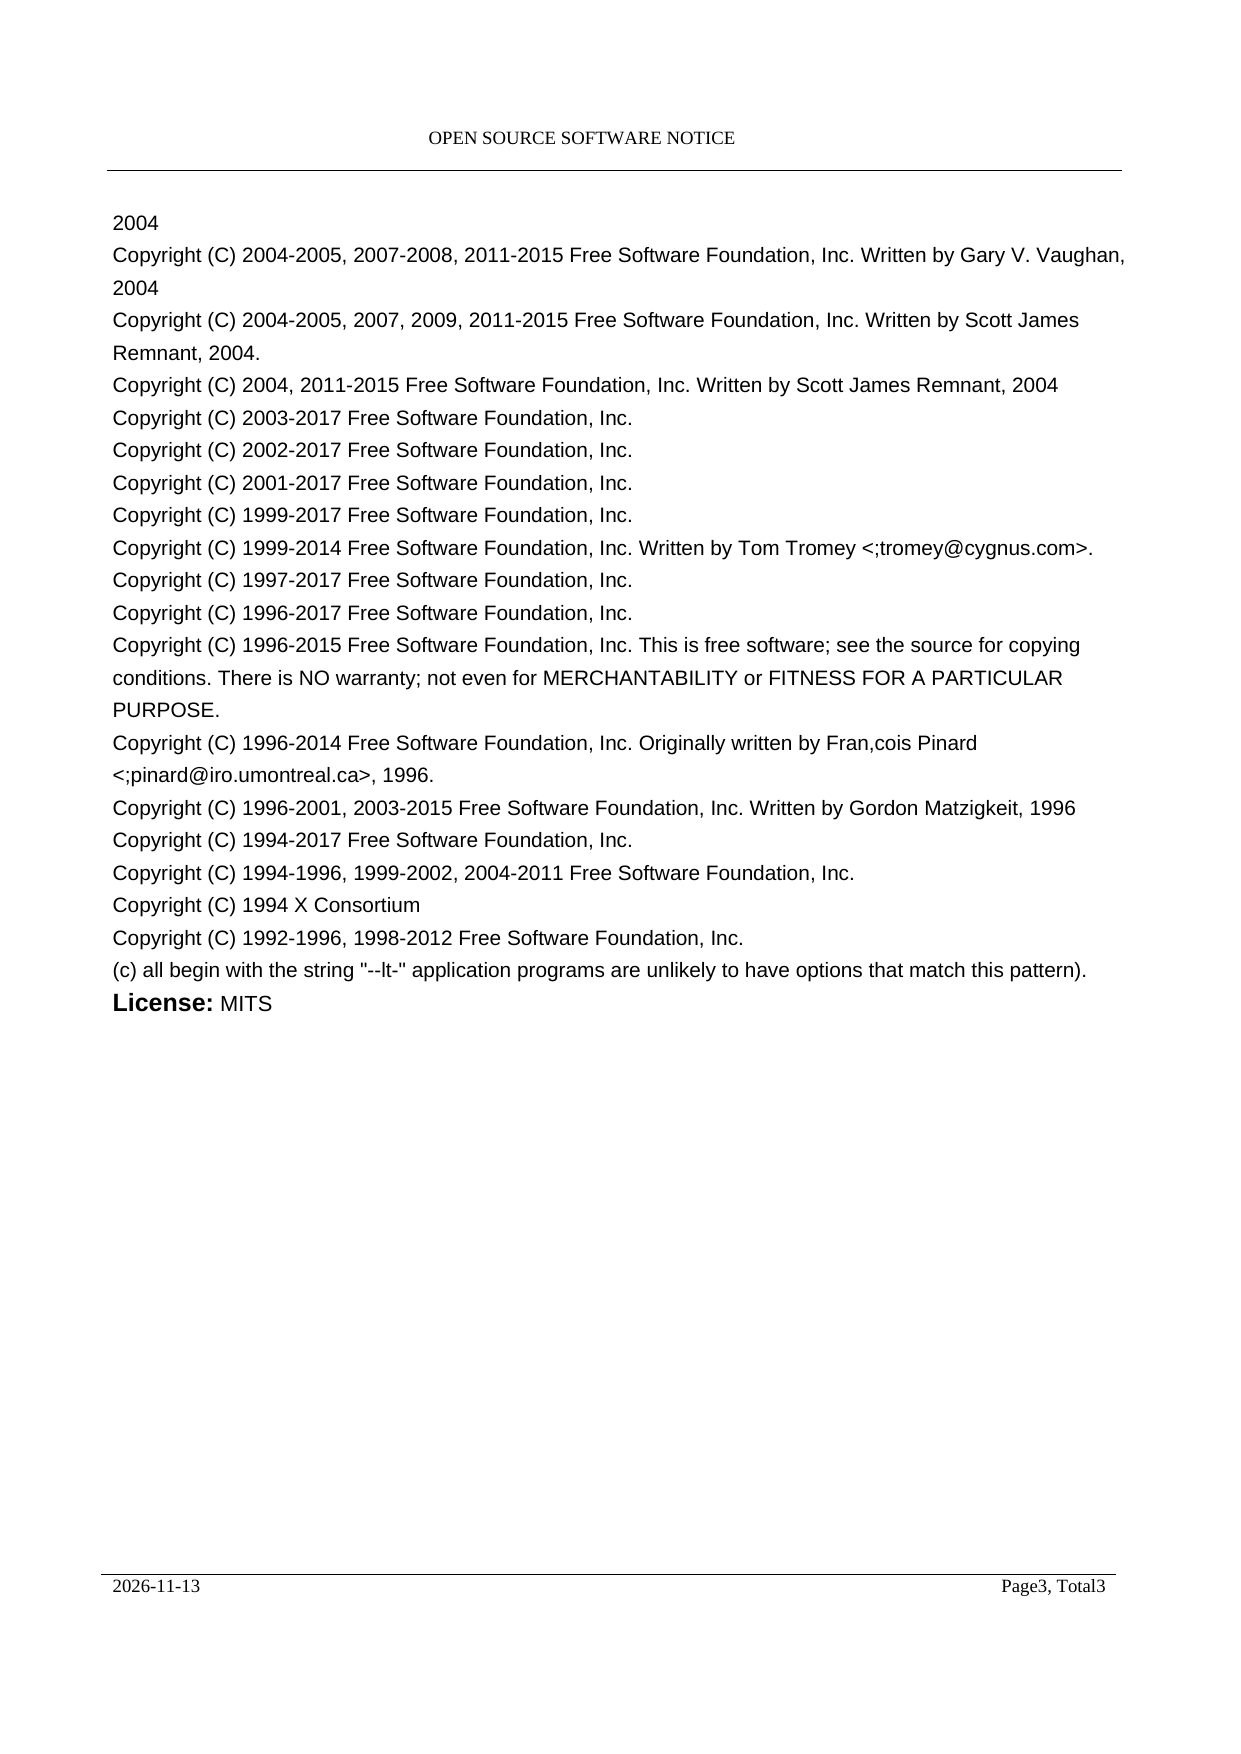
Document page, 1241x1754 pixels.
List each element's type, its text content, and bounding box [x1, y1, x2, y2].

text Copyright (C) 2003-2017 Free Software Foundation, Inc. [112, 401, 1128, 434]
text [112, 206, 1128, 239]
text Copyright (C) 2004-2005, 2007-2008, 2011-2015 Free Software Foundation, Inc. Written by Gary V. Vaughan, 2004 [112, 239, 1128, 304]
text Copyright (C) 1994 X Consortium [112, 889, 1128, 921]
text License: MITS [112, 986, 1128, 1084]
text Copyright (C) 1996-2001, 2003-2015 Free Software Foundation, Inc. Written by Gordon Matzigkeit, 1996 [112, 791, 1128, 824]
text Copyright (C) 1994-2017 Free Software Foundation, Inc. [112, 824, 1128, 856]
text Copyright (C) 2001-2017 Free Software Foundation, Inc. [112, 466, 1128, 499]
text Copyright (C) 1999-2014 Free Software Foundation, Inc. Written by Tom Tromey <;tromey@cygnus.com>. [112, 531, 1128, 564]
text Copyright (C) 1992-1996, 1998-2012 Free Software Foundation, Inc. [112, 921, 1128, 954]
text Copyright (C) 1996-2014 Free Software Foundation, Inc. Originally written by Fran,cois Pinard <;pinard@iro.umontreal.ca>, 1996. [112, 726, 1128, 791]
text Copyright (C) 1996-2015 Free Software Foundation, Inc. This is free software; see the source for copying conditions. There is NO warranty; not even for MERCHANTABILITY or FITNESS FOR A PARTICULAR PURPOSE. [112, 629, 1128, 726]
text Copyright (C) 1999-2017 Free Software Foundation, Inc. [112, 499, 1128, 531]
text Copyright (C) 2004, 2011-2015 Free Software Foundation, Inc. Written by Scott James Remnant, 2004 [112, 369, 1128, 401]
text Copyright (C) 1996-2017 Free Software Foundation, Inc. [112, 596, 1128, 629]
text (c) all begin with the string "--lt-" application programs are unlikely to have options that match this pattern). [112, 954, 1128, 986]
text Copyright (C) 1997-2017 Free Software Foundation, Inc. [112, 564, 1128, 596]
text Copyright (C) 2002-2017 Free Software Foundation, Inc. [112, 434, 1128, 466]
text Copyright (C) 1994-1996, 1999-2002, 2004-2011 Free Software Foundation, Inc. [112, 856, 1128, 889]
text Copyright (C) 2004-2005, 2007, 2009, 2011-2015 Free Software Foundation, Inc. Written by Scott James Remnant, 2004. [112, 304, 1128, 369]
